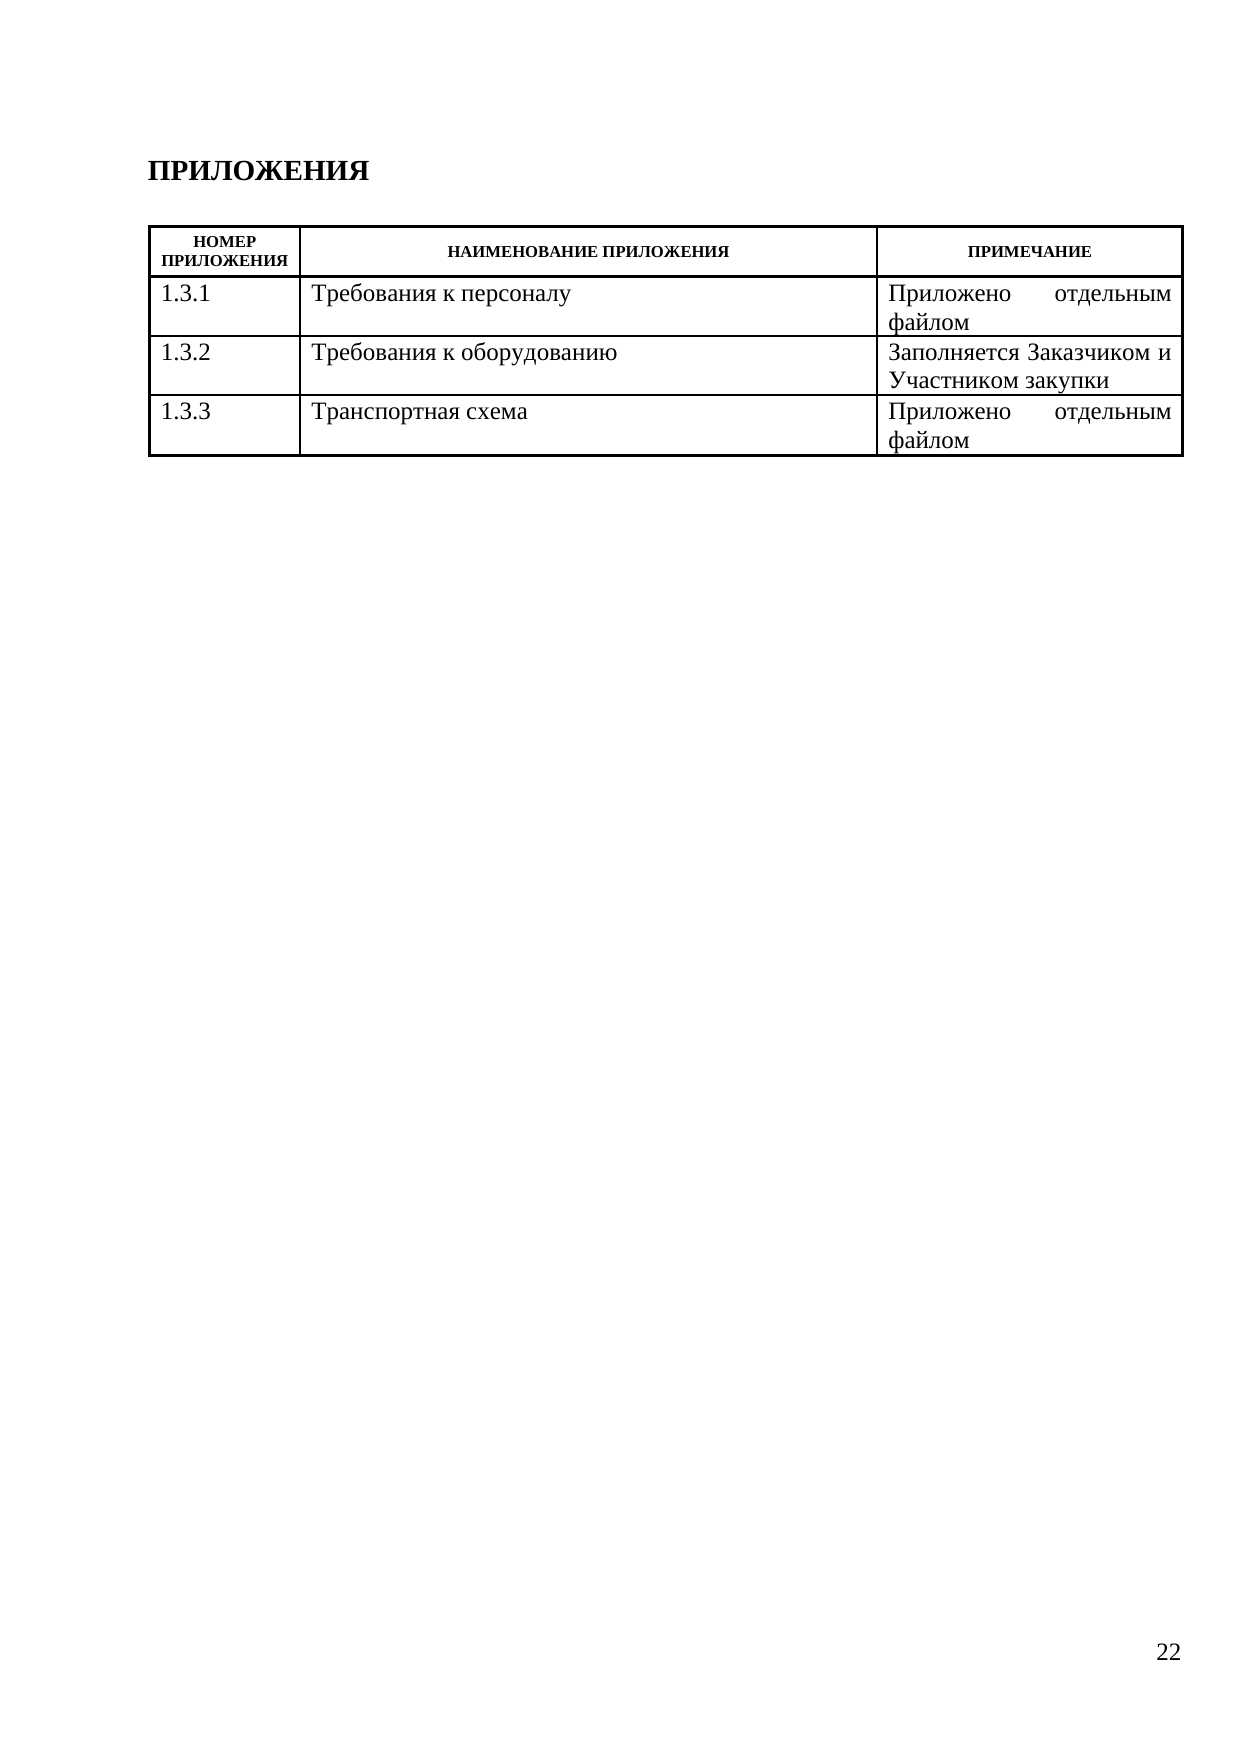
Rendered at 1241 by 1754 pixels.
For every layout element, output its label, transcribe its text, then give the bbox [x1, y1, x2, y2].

table_cell 1.3.2 [151, 337, 299, 394]
table_cell Приложено отдельным файлом [878, 396, 1181, 453]
table_cell Приложено отдельным файлом [878, 278, 1181, 335]
table_header НАИМЕНОВАНИЕ ПРИЛОЖЕНИЯ [301, 228, 876, 275]
table_cell Требования к оборудованию [301, 337, 876, 394]
subtitle ПРИЛОЖЕНИЯ [148, 153, 1181, 186]
table_header НОМЕР ПРИЛОЖЕНИЯ [151, 228, 299, 275]
table_cell Заполняется Заказчиком и Участником закупки [878, 337, 1181, 394]
table_cell 1.3.3 [151, 396, 299, 453]
table_header ПРИМЕЧАНИЕ [878, 228, 1181, 275]
table_cell Требования к персоналу [301, 278, 876, 335]
table_cell Транспортная схема [301, 396, 876, 453]
table_cell 1.3.1 [151, 278, 299, 335]
